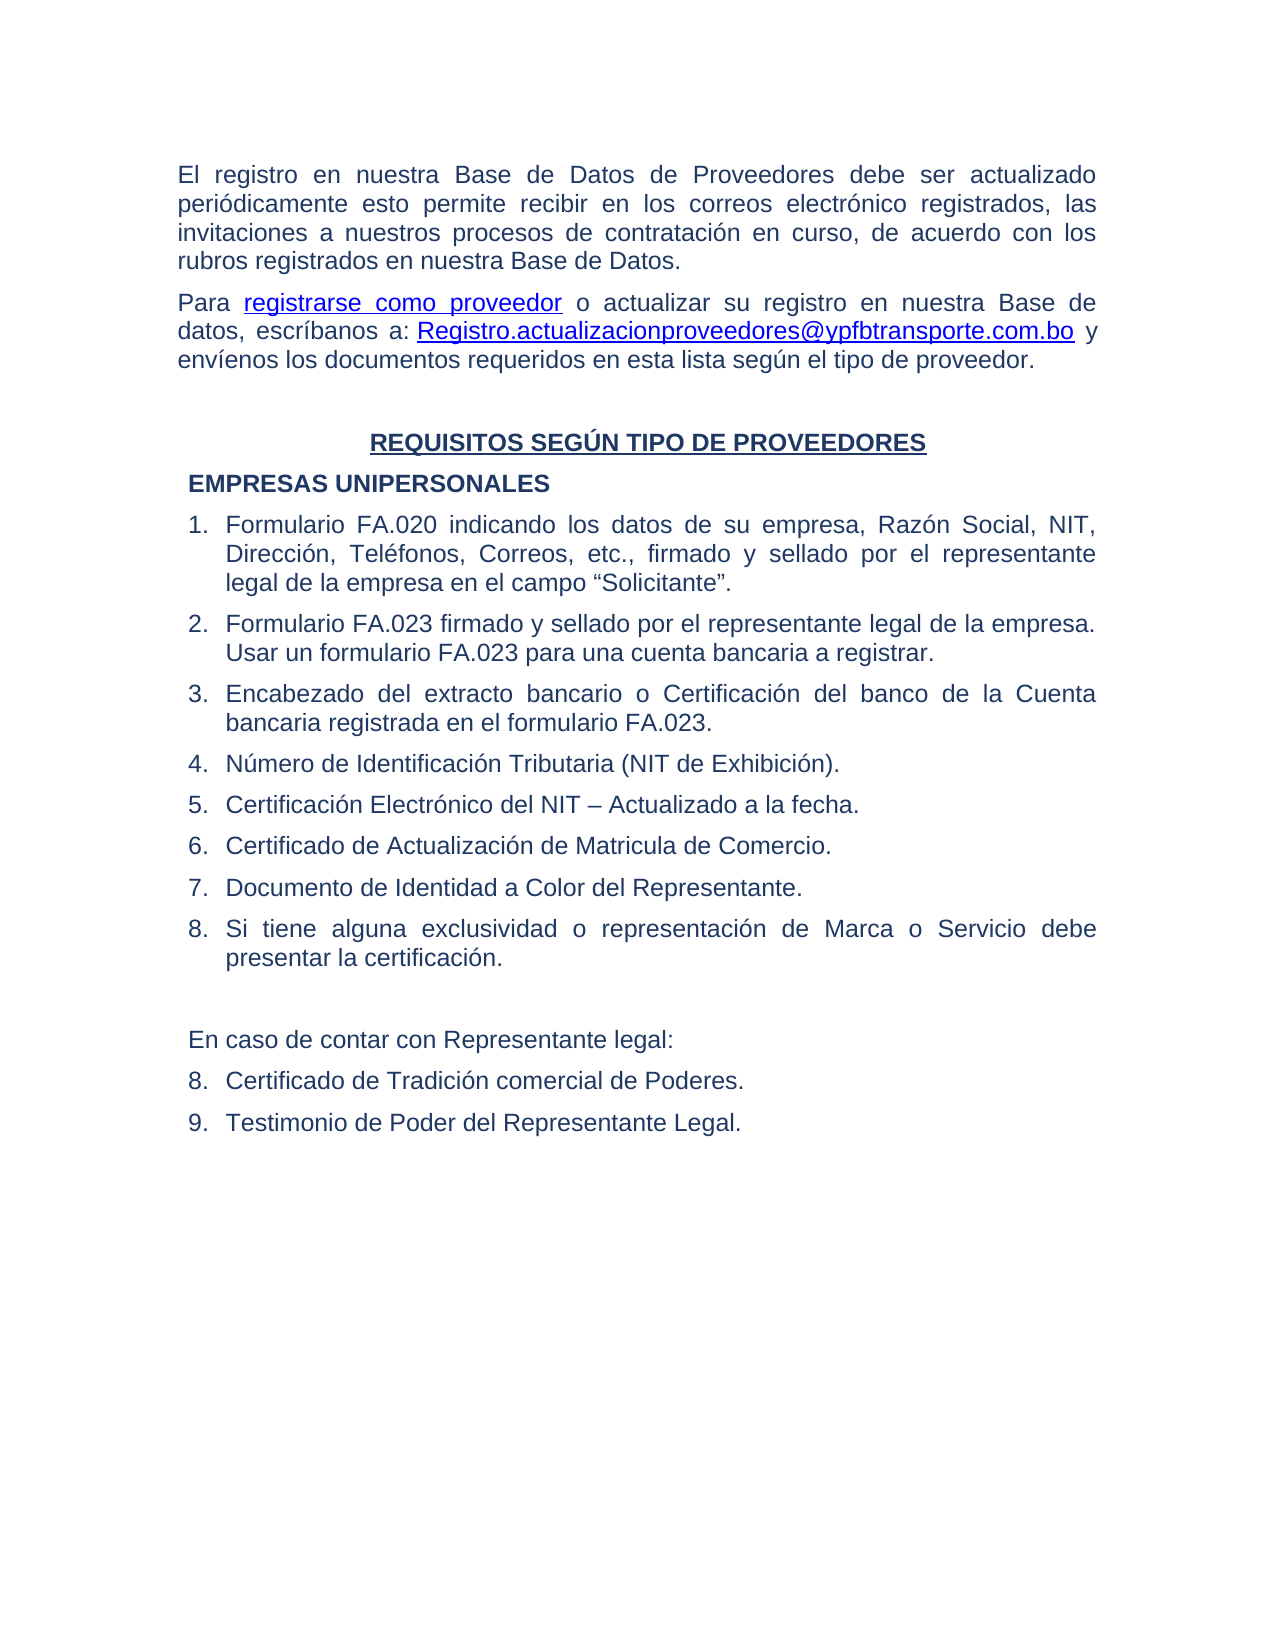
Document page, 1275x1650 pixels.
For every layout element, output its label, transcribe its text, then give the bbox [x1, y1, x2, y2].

list Si tiene alguna exclusividad o representación de Marca o Servicio debe presentar la certificación. [188, 914, 1098, 971]
list Certificación Electrónico del NIT – Actualizado a la fecha. [188, 790, 1098, 819]
subtitle REQUISITOS SEGÚN TIPO DE PROVEEDORES [369, 428, 1098, 456]
list Testimonio de Poder del Representante Legal. [188, 1108, 1098, 1136]
list Número de Identificación Tributaria (NIT de Exhibición). [188, 749, 1098, 778]
subtitle Para registrarse como proveedor o actualizar su registro en nuestra Base de datos, escríbanos a: Registro.actualizacionproveedores@ypfbtransporte.com.bo y envíenos los documentos requeridos en esta lista según el tipo de proveedor. [177, 288, 1098, 374]
subtitle El registro en nuestra Base de Datos de Proveedores debe ser actualizado periódicamente esto permite recibir en los correos electrónico registrados, las invitaciones a nuestros procesos de contratación en curso, de acuerdo con los rubros registrados en nuestra Base de Datos. [177, 160, 1098, 275]
list Certificado de Tradición comercial de Poderes. [188, 1066, 1098, 1095]
text En caso de contar con Representante legal: [188, 1025, 1098, 1054]
list Encabezado del extracto bancario o Certificación del banco de la Cuenta bancaria registrada en el formulario FA.023. [188, 679, 1098, 736]
text EMPRESAS UNIPERSONALES [188, 469, 1098, 498]
list Certificado de Actualización de Matricula de Comercio. [188, 831, 1098, 860]
list Formulario FA.023 firmado y sellado por el representante legal de la empresa. Usar un formulario FA.023 para una cuenta bancaria a registrar. [188, 609, 1098, 666]
list Formulario FA.020 indicando los datos de su empresa, Razón Social, NIT, Dirección, Teléfonos, Correos, etc., firmado y sellado por el representante legal de la empresa en el campo “Solicitante”. [188, 510, 1098, 596]
list Documento de Identidad a Color del Representante. [188, 873, 1098, 901]
